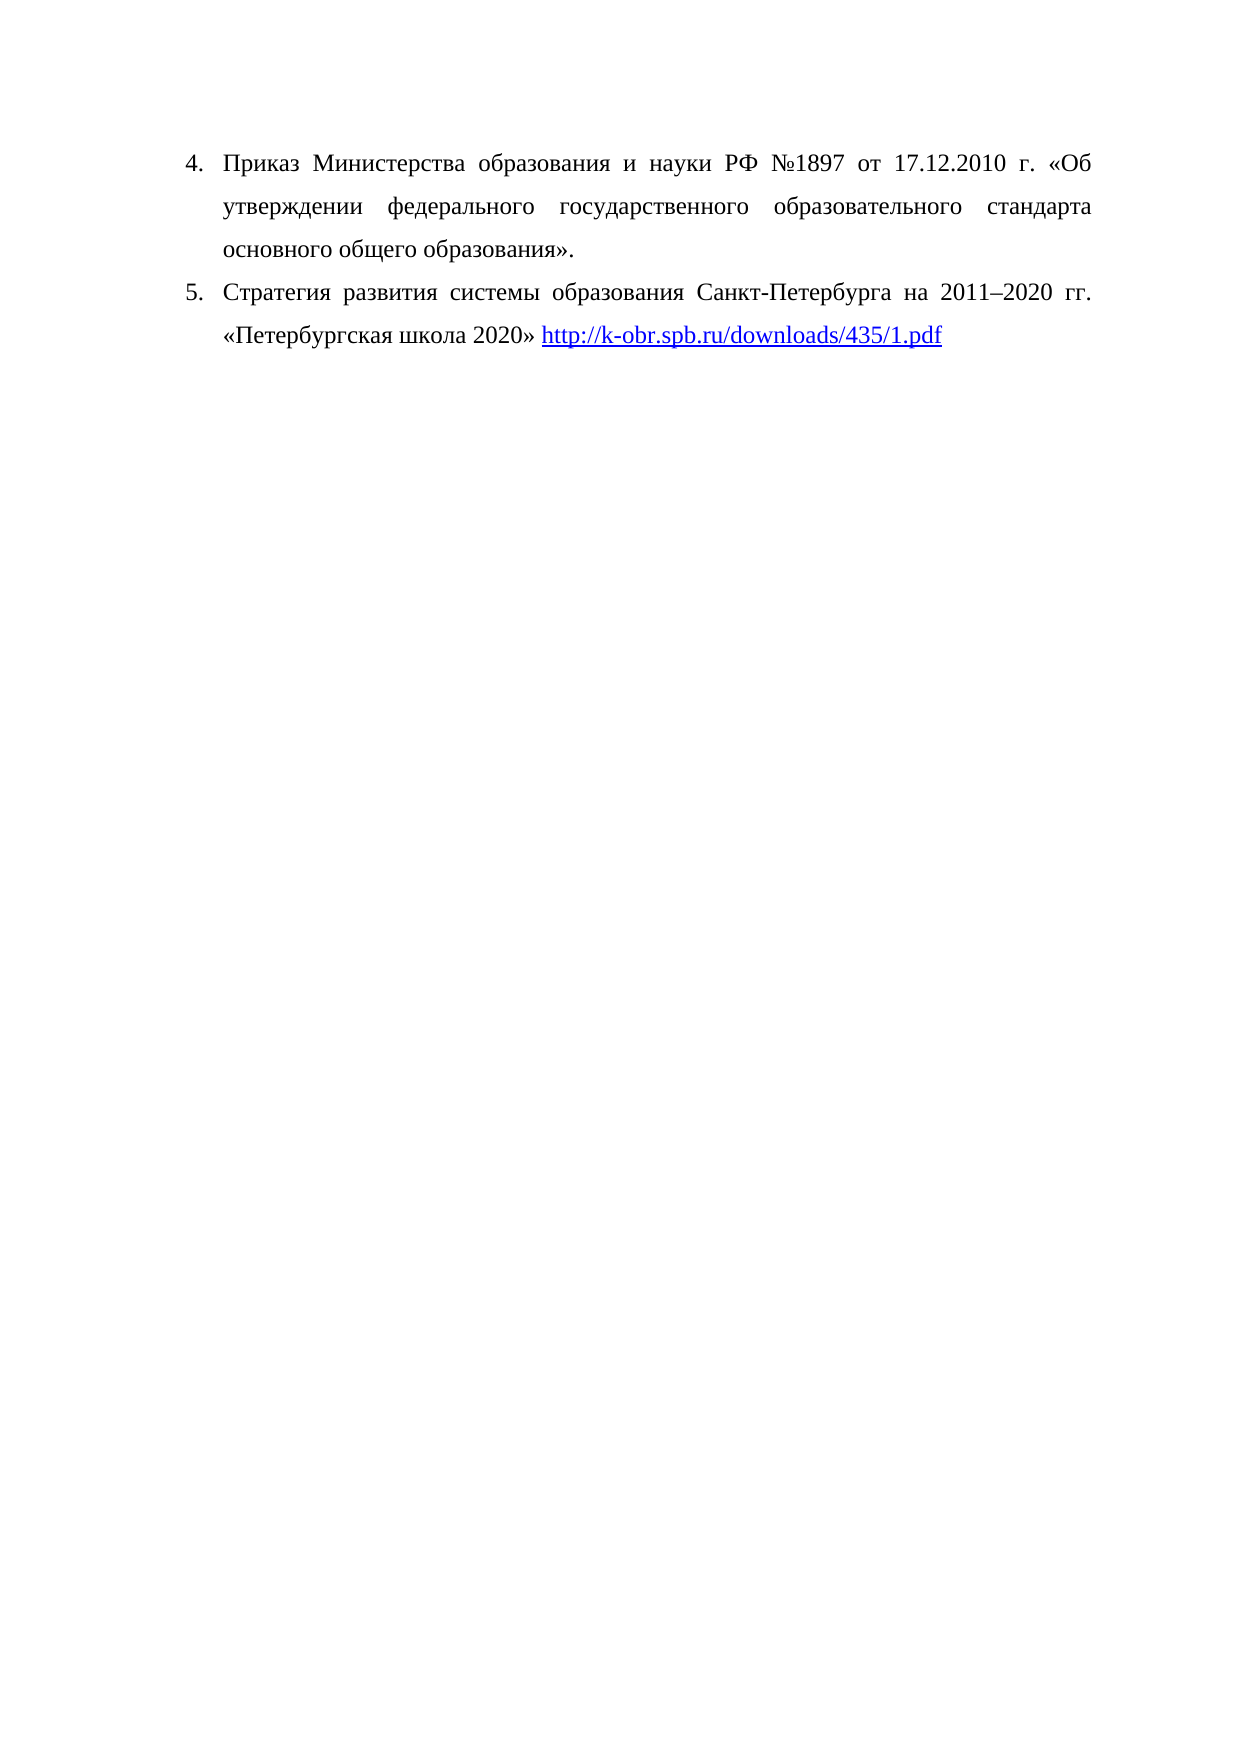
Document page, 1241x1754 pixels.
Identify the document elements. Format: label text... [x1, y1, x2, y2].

list Приказ Министерства образования и науки РФ №1897 от 17.12.2010 г. «Об утверждении федерального государственного образовательного стандарта основного общего образования». [185, 148, 1092, 263]
list Стратегия развития системы образования Санкт-Петербурга на 2011–2020 гг. «Петербургская школа 2020» http://k-obr.spb.ru/downloads/435/1.pdf [185, 277, 1092, 349]
